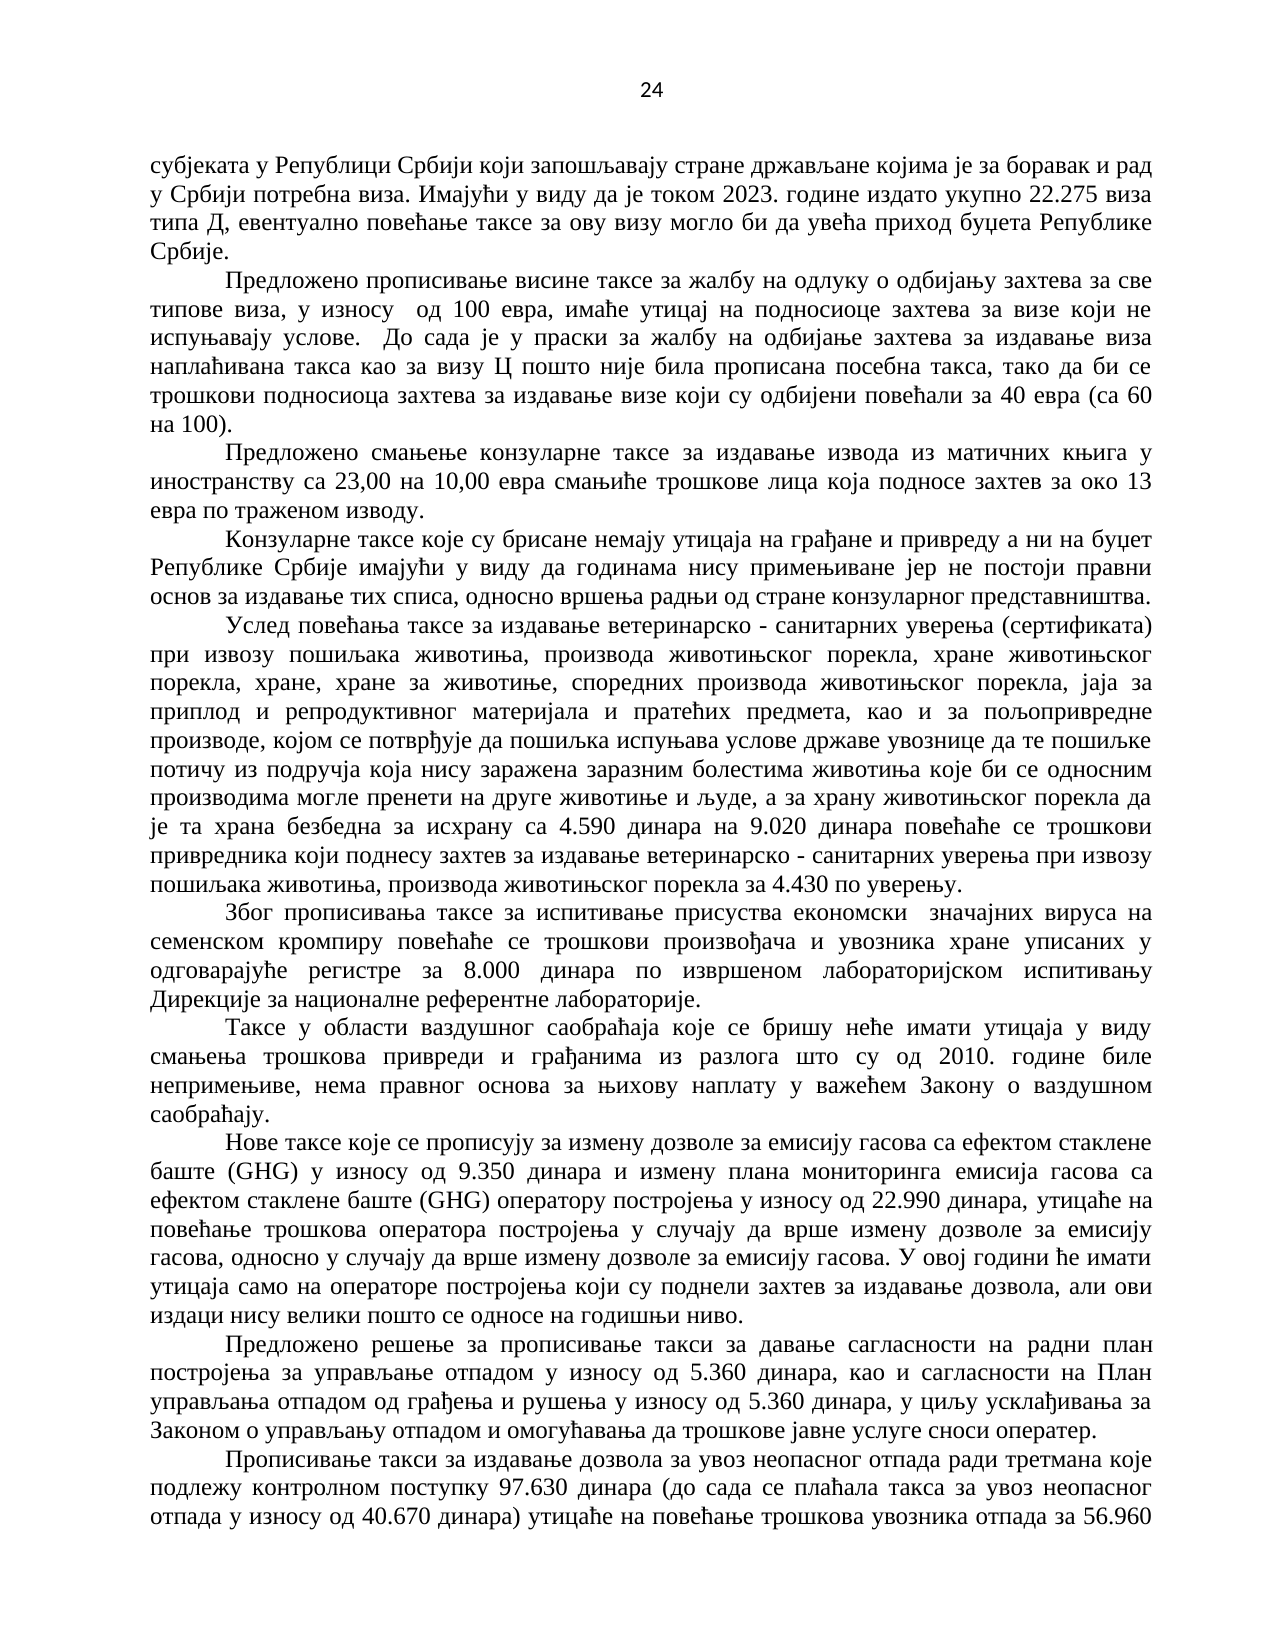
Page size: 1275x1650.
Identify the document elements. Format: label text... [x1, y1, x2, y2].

text Таксе у области ваздушног саобраћаја које се бришу неће имати утицаја у виду смањења трошкова привреди и грађанима из разлога што су од 2010. године биле непримењиве, нема правног основа за њихову наплату у важећем Закону о ваздушном саобраћају. [150, 1012, 1153, 1127]
text Због прописивања таксе за испитивање присуства економски значајних вируса на семенском кромпиру повећаће се трошкови произвођача и увозника хране уписаних у одговарајуће регистре за 8.000 динара по извршеном лабораторијском испитивању Дирекције за националне референтне лабораторије. [150, 897, 1153, 1012]
text Предложено решење за прописивање такси за давање сагласности на радни план постројења за управљање отпадом у износу од 5.360 динара, као и сагласности на План управљања отпадом од грађења и рушења у износу од 5.360 динара, у циљу усклађивања за Законом о управљању отпадом и омогућавања да трошкове јавне услуге сноси оператер. [150, 1329, 1153, 1444]
text Нове таксе које се прописују за измену дозволе за емисију гасова са ефектом стаклене баште (GHG) у износу од 9.350 динара и измену плана мониторинга емисија гасова са ефектом стаклене баште (GHG) оператору постројења у износу од 22.990 динара, утицаће на повећање трошкова оператора постројења у случају да врше измену дозволе за емисију гасова, односно у случају да врше измену дозволе за емисију гасова. У овој години ће имати утицаја само на операторе постројења који су поднели захтев за издавање дозвола, али ови издаци нису велики пошто се односе на годишњи ниво. [150, 1127, 1153, 1329]
text Конзуларне таксе које су брисане немају утицаја на грађане и привреду а ни на буџет Републике Србије имајући у виду да годинама нису примењиване јер не постоји правни основ за издавање тих списа, односно вршења радњи од стране конзуларног представништва. [150, 524, 1153, 610]
text Услед повећања таксе за издавање ветеринарско - санитарних уверења (сертификата) при извозу пошиљака животиња, производа животињског порекла, хране животињског порекла, хране, хране за животиње, споредних производа животињског порекла, јаја за приплод и репродуктивног материјала и пратећих предмета, као и за пољопривредне производе, којом се потврђује да пошиљка испуњава услове државе увознице да те пошиљке потичу из подручја која нису заражена заразним болестима животиња које би се односним производима могле пренети на друге животиње и људе, а за храну животињског порекла да је та храна безбедна за исхрану са 4.590 динара на 9.020 динара повећаће се трошкови привредника који поднесу захтев за издавање ветеринарско - санитарних уверења при извозу пошиљака животиња, производа животињског порекла за 4.430 по уверењу. [150, 610, 1153, 897]
text Предложено прописивање висине таксе за жалбу на одлуку о одбијању захтева за све типове виза, у износу од 100 евра, имаће утицај на подносиоце захтева за визе који не испуњавају услове. До сада је у праски за жалбу на одбијање захтева за издавање виза наплаћивана такса као за визу Ц пошто није била прописана посебна такса, тако да би се трошкови подносиоца захтева за издавање визе који су одбијени повећали за 40 евра (са 60 на 100). [150, 265, 1153, 437]
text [150, 150, 1153, 265]
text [150, 1444, 1153, 1530]
text Предложено смањење конзуларне таксе за издавање извода из матичних књига у иностранству са 23,00 на 10,00 евра смањиће трошкове лица која подносе захтев за око 13 евра по траженом изводу. [150, 437, 1153, 524]
